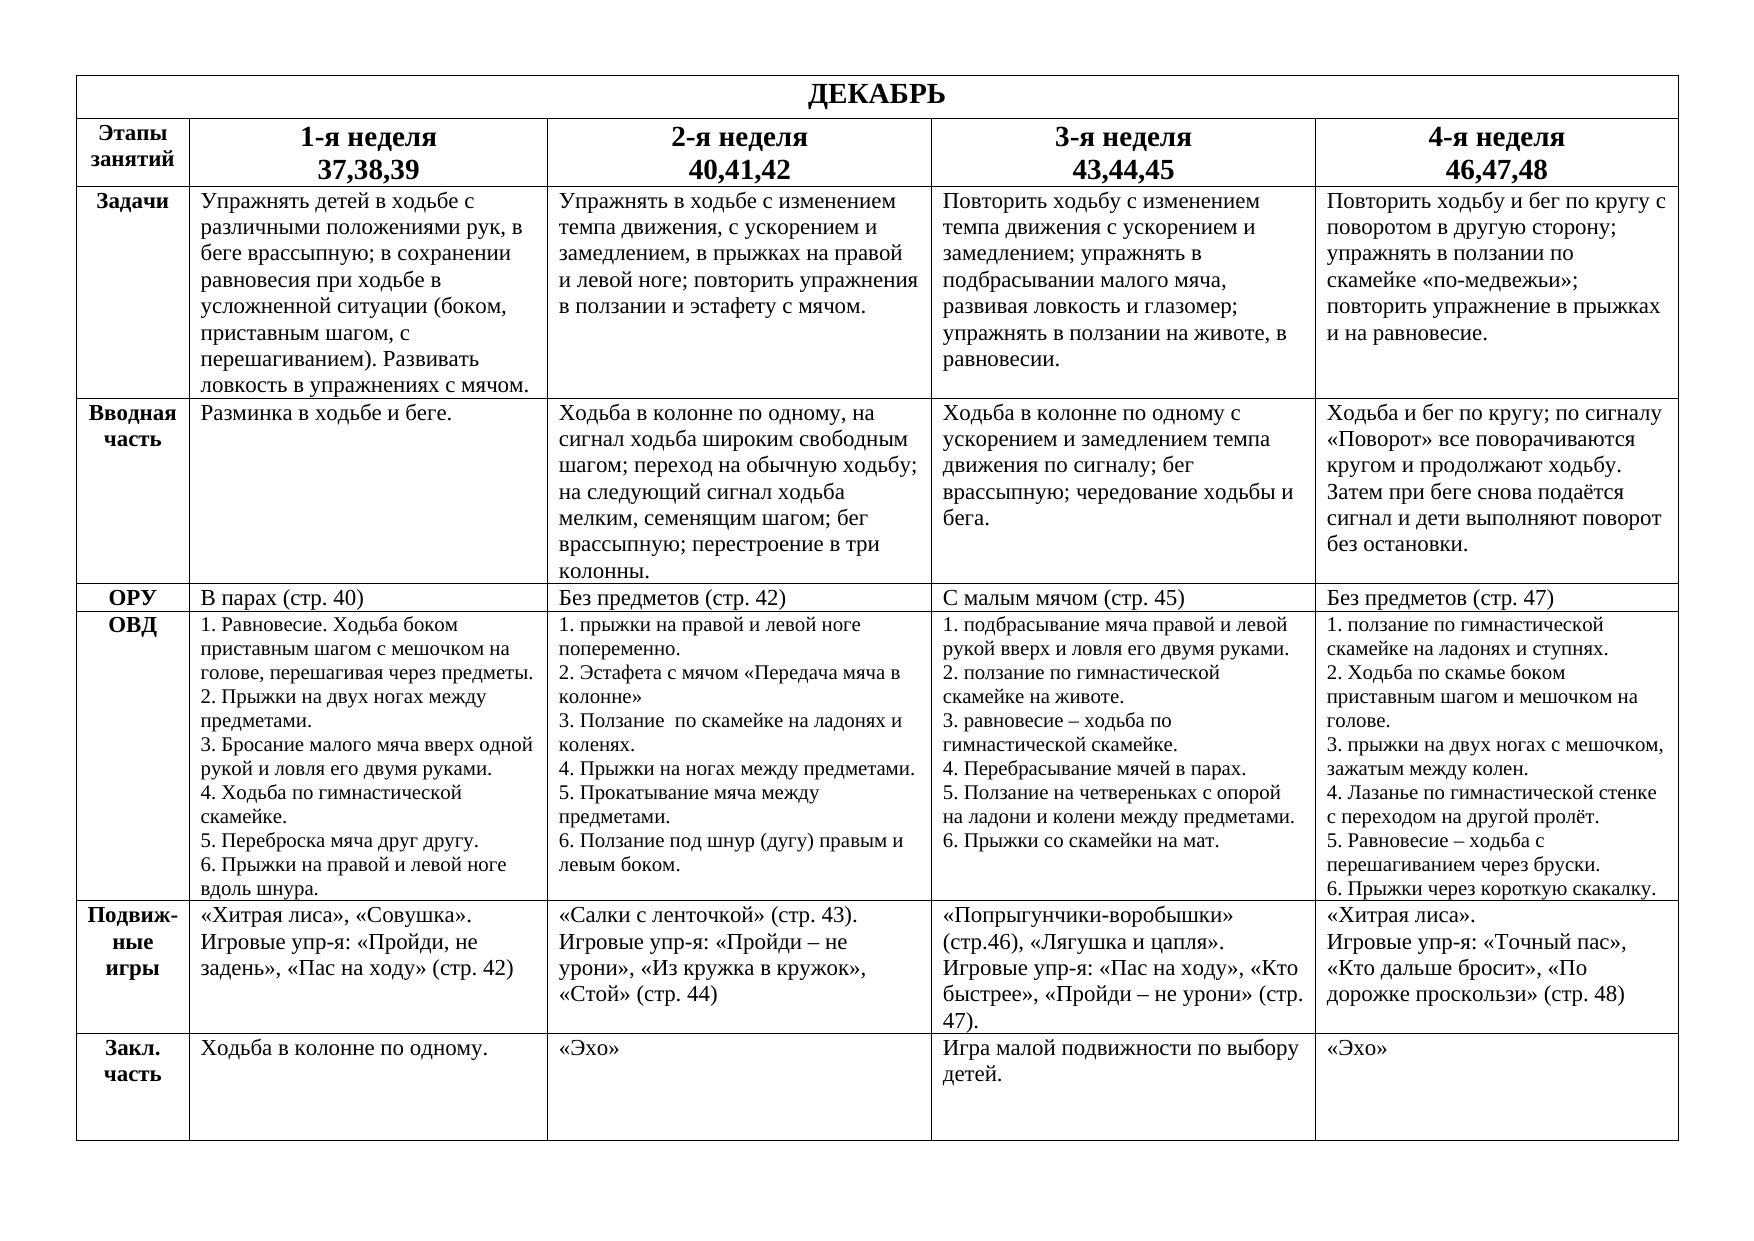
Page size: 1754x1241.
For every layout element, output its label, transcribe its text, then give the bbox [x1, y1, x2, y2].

table_cell Вводная часть [77, 399, 189, 583]
table_cell Закл. часть [77, 1034, 189, 1139]
table_cell 3-я неделя 43,44,45 [932, 119, 1315, 186]
table_cell Ходьба в колонне по одному с ускорением и замедлением темпа движения по сигналу; бег врассыпную; чередование ходьбы и бега. [932, 399, 1315, 583]
table_cell Ходьба и бег по кругу; по сигналу «Поворот» все поворачиваются кругом и продолжают ходьбу. Затем при беге снова подаётся сигнал и дети выполняют поворот без остановки. [1316, 399, 1678, 583]
table_cell Упражнять детей в ходьбе с различными положениями рук, в беге врассыпную; в сохранении равновесия при ходьбе в усложненной ситуации (боком, приставным шагом, с перешагиванием). Развивать ловкость в упражнениях с мячом. [190, 187, 547, 398]
table_cell Ходьба в колонне по одному. [190, 1034, 547, 1139]
table_cell Без предметов (стр. 47) [1316, 584, 1678, 611]
table_cell 1-я неделя 37,38,39 [190, 119, 547, 186]
table_cell В парах (стр. 40) [190, 584, 547, 611]
table_cell «Попрыгунчики-воробышки» (стр.46), «Лягушка и цапля». Игровые упр-я: «Пас на ходу», «Кто быстрее», «Пройди – не урони» (стр. 47). [932, 901, 1315, 1033]
table_cell Игра малой подвижности по выбору детей. [932, 1034, 1315, 1139]
table_header ДЕКАБРЬ [77, 76, 1678, 118]
table_cell «Эхо» [1316, 1034, 1678, 1139]
table_cell С малым мячом (стр. 45) [932, 584, 1315, 611]
table_cell 1. ползание по гимнастической скамейке на ладонях и ступнях. 2. Ходьба по скамье боком приставным шагом и мешочком на голове. 3. прыжки на двух ногах с мешочком, зажатым между колен. 4. Лазанье по гимнастической стенке с переходом на другой пролёт. 5. Равновесие – ходьба с перешагиванием через бруски. 6. Прыжки через короткую скакалку. [1316, 612, 1678, 900]
table_cell Подвиж- ные игры [77, 901, 189, 1033]
table_cell Задачи [77, 187, 189, 398]
table_cell Повторить ходьбу с изменением темпа движения с ускорением и замедлением; упражнять в подбрасывании малого мяча, развивая ловкость и глазомер; упражнять в ползании на животе, в равновесии. [932, 187, 1315, 398]
table_cell 2-я неделя 40,41,42 [548, 119, 931, 186]
table_cell 1. прыжки на правой и левой ноге попеременно. 2. Эстафета с мячом «Передача мяча в колонне» 3. Ползание по скамейке на ладонях и коленях. 4. Прыжки на ногах между предметами. 5. Прокатывание мяча между предметами. 6. Ползание под шнур (дугу) правым и левым боком. [548, 612, 931, 900]
table_cell ОВД [77, 612, 189, 900]
table_cell «Хитрая лиса», «Совушка». Игровые упр-я: «Пройди, не задень», «Пас на ходу» (стр. 42) [190, 901, 547, 1033]
table_cell ОРУ [77, 584, 189, 611]
table_cell Разминка в ходьбе и беге. [190, 399, 547, 583]
table_cell Этапы занятий [77, 119, 189, 186]
table_cell Ходьба в колонне по одному, на сигнал ходьба широким свободным шагом; переход на обычную ходьбу; на следующий сигнал ходьба мелким, семенящим шагом; бег врассыпную; перестроение в три колонны. [548, 399, 931, 583]
table_cell Упражнять в ходьбе с изменением темпа движения, с ускорением и замедлением, в прыжках на правой и левой ноге; повторить упражнения в ползании и эстафету с мячом. [548, 187, 931, 398]
table_cell 4-я неделя 46,47,48 [1316, 119, 1678, 186]
table_cell Повторить ходьбу и бег по кругу с поворотом в другую сторону; упражнять в ползании по скамейке «по-медвежьи»; повторить упражнение в прыжках и на равновесие. [1316, 187, 1678, 398]
table_cell «Хитрая лиса». Игровые упр-я: «Точный пас», «Кто дальше бросит», «По дорожке проскользи» (стр. 48) [1316, 901, 1678, 1033]
table_cell 1. Равновесие. Ходьба боком приставным шагом с мешочком на голове, перешагивая через предметы. 2. Прыжки на двух ногах между предметами. 3. Бросание малого мяча вверх одной рукой и ловля его двумя руками. 4. Ходьба по гимнастической скамейке. 5. Переброска мяча друг другу. 6. Прыжки на правой и левой ноге вдоль шнура. [190, 612, 547, 900]
table_cell 1. подбрасывание мяча правой и левой рукой вверх и ловля его двумя руками. 2. ползание по гимнастической скамейке на животе. 3. равновесие – ходьба по гимнастической скамейке. 4. Перебрасывание мячей в парах. 5. Ползание на четвереньках с опорой на ладони и колени между предметами. 6. Прыжки со скамейки на мат. [932, 612, 1315, 900]
table_cell «Салки с ленточкой» (стр. 43). Игровые упр-я: «Пройди – не урони», «Из кружка в кружок», «Стой» (стр. 44) [548, 901, 931, 1033]
table_cell «Эхо» [548, 1034, 931, 1139]
table_cell Без предметов (стр. 42) [548, 584, 931, 611]
